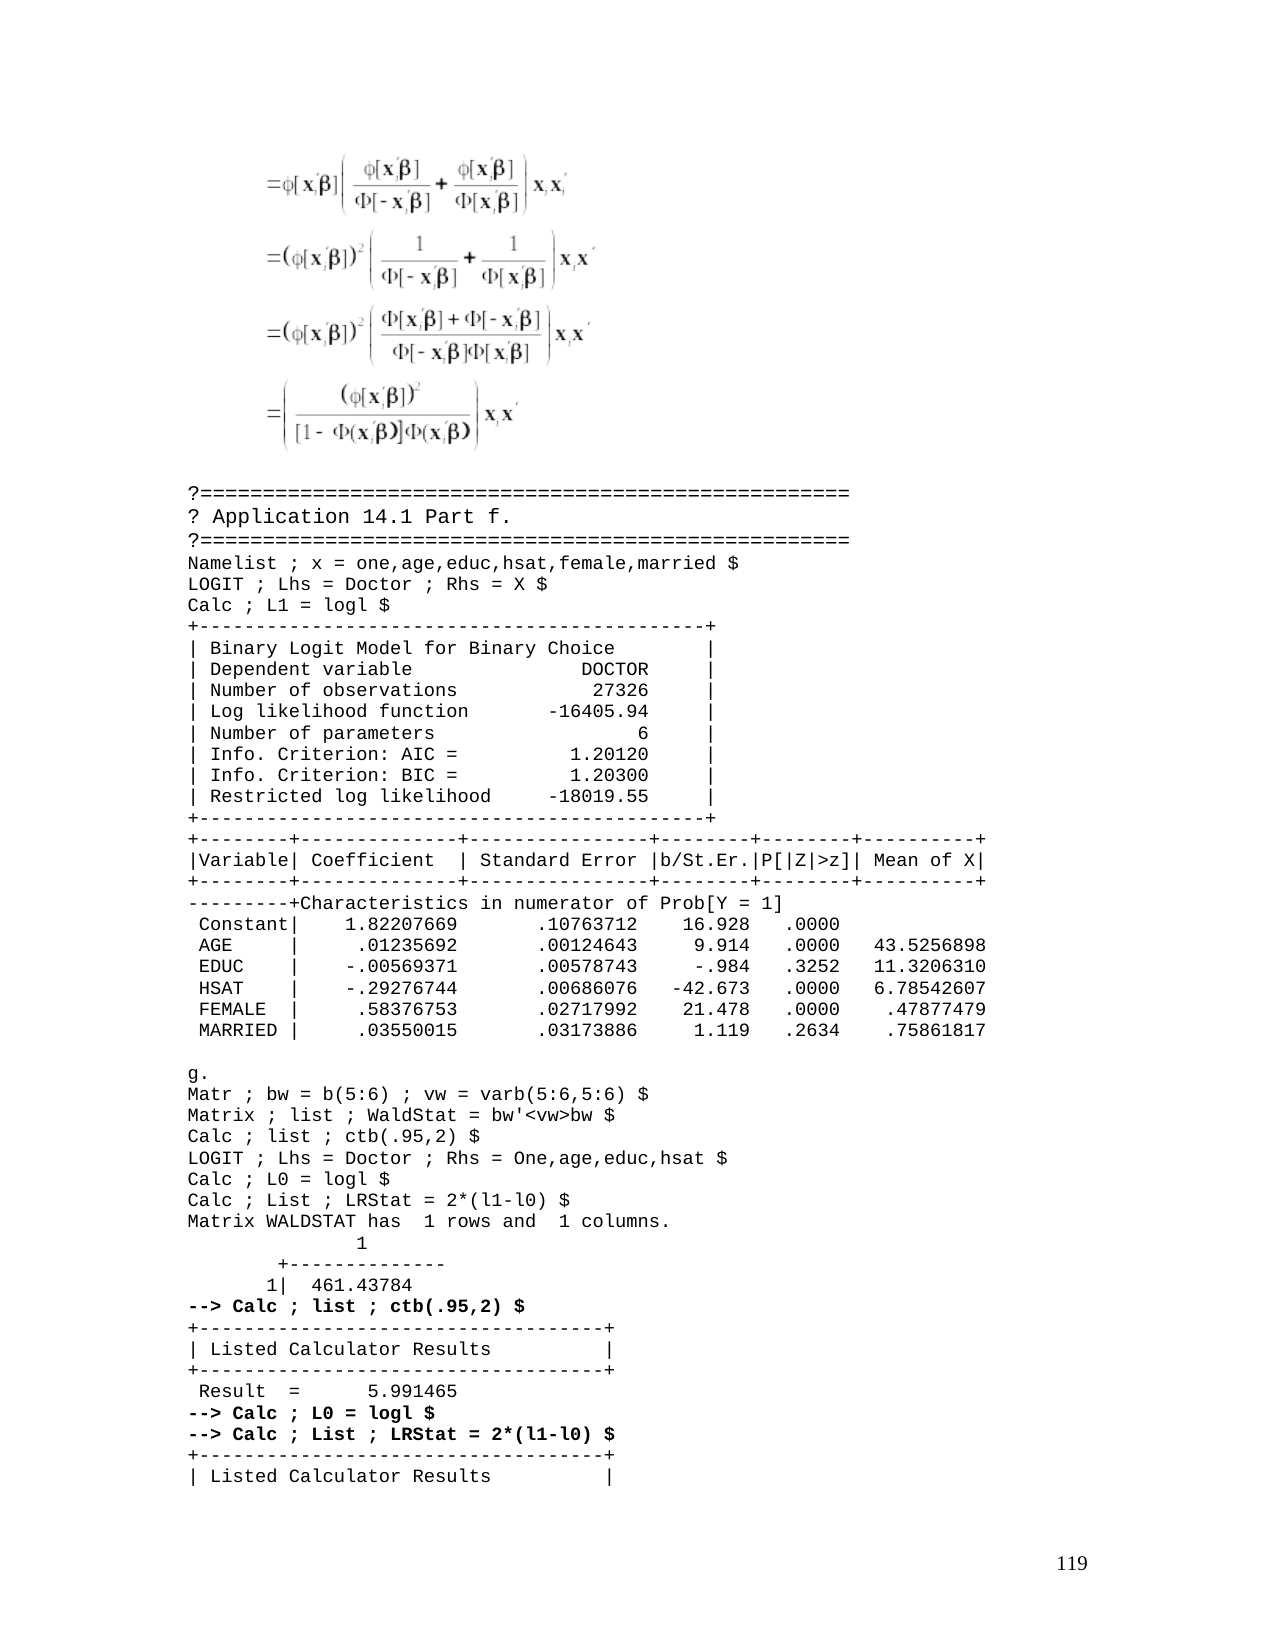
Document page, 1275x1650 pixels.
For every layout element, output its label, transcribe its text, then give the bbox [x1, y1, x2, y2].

text +-------------- [187, 1255, 1087, 1276]
text Namelist ; x = one,age,educ,hsat,female,married $ [187, 553, 1087, 575]
text ---------+Characteristics in numerator of Prob[Y = 1] [187, 893, 1087, 915]
text +------------------------------------+ [187, 1446, 1087, 1467]
text --> Calc ; List ; LRStat = 2*(l1-l0) $ [187, 1425, 1087, 1446]
text | Listed Calculator Results | [187, 1467, 1087, 1488]
text | Info. Criterion: BIC = 1.20300 | [187, 766, 1087, 787]
text | Binary Logit Model for Binary Choice | [187, 638, 1087, 660]
text g. [187, 1063, 1087, 1085]
text FEMALE | .58376753 .02717992 21.478 .0000 .47877479 [187, 1000, 1087, 1021]
text Calc ; L1 = logl $ [187, 596, 1087, 617]
text AGE | .01235692 .00124643 9.914 .0000 43.5256898 [187, 936, 1087, 957]
text --> Calc ; list ; ctb(.95,2) $ [187, 1297, 1087, 1318]
text Matr ; bw = b(5:6) ; vw = varb(5:6,5:6) $ [187, 1085, 1087, 1106]
text 1| 461.43784 [187, 1276, 1087, 1297]
text Matrix ; list ; WaldStat = bw'<vw>bw $ [187, 1106, 1087, 1127]
text 1 [187, 1233, 1087, 1255]
text +------------------------------------+ [187, 1361, 1087, 1382]
text | Dependent variable DOCTOR | [187, 660, 1087, 681]
text LOGIT ; Lhs = Doctor ; Rhs = X $ [187, 575, 1087, 596]
text +------------------------------------+ [187, 1318, 1087, 1340]
text +---------------------------------------------+ [187, 808, 1087, 830]
text Calc ; list ; ctb(.95,2) $ [187, 1127, 1087, 1148]
text EDUC | -.00569371 .00578743 -.984 .3252 11.3206310 [187, 957, 1087, 978]
text | Number of observations 27326 | [187, 681, 1087, 702]
text LOGIT ; Lhs = Doctor ; Rhs = One,age,educ,hsat $ [187, 1148, 1087, 1170]
text | Log likelihood function -16405.94 | [187, 702, 1087, 723]
text +--------+--------------+----------------+--------+--------+----------+ [187, 830, 1087, 851]
text +---------------------------------------------+ [187, 617, 1087, 638]
text Result = 5.991465 [187, 1382, 1087, 1403]
text ? Application 14.1 Part f. [187, 506, 1087, 530]
text Matrix WALDSTAT has 1 rows and 1 columns. [187, 1212, 1087, 1233]
text HSAT | -.29276744 .00686076 -42.673 .0000 6.78542607 [187, 978, 1087, 1000]
text ?==================================================== [187, 530, 1087, 553]
text ?==================================================== [187, 483, 1087, 506]
text | Restricted log likelihood -18019.55 | [187, 787, 1087, 808]
text | Listed Calculator Results | [187, 1340, 1087, 1361]
text Constant| 1.82207669 .10763712 16.928 .0000 [187, 915, 1087, 936]
text --> Calc ; L0 = logl $ [187, 1403, 1087, 1425]
text | Number of parameters 6 | [187, 723, 1087, 745]
text MARRIED | .03550015 .03173886 1.119 .2634 .75861817 [187, 1021, 1087, 1042]
text Calc ; List ; LRStat = 2*(l1-l0) $ [187, 1191, 1087, 1212]
text Calc ; L0 = logl $ [187, 1170, 1087, 1191]
text |Variable| Coefficient | Standard Error |b/St.Er.|P[|Z|>z]| Mean of X| [187, 851, 1087, 872]
text +--------+--------------+----------------+--------+--------+----------+ [187, 872, 1087, 893]
text | Info. Criterion: AIC = 1.20120 | [187, 745, 1087, 766]
